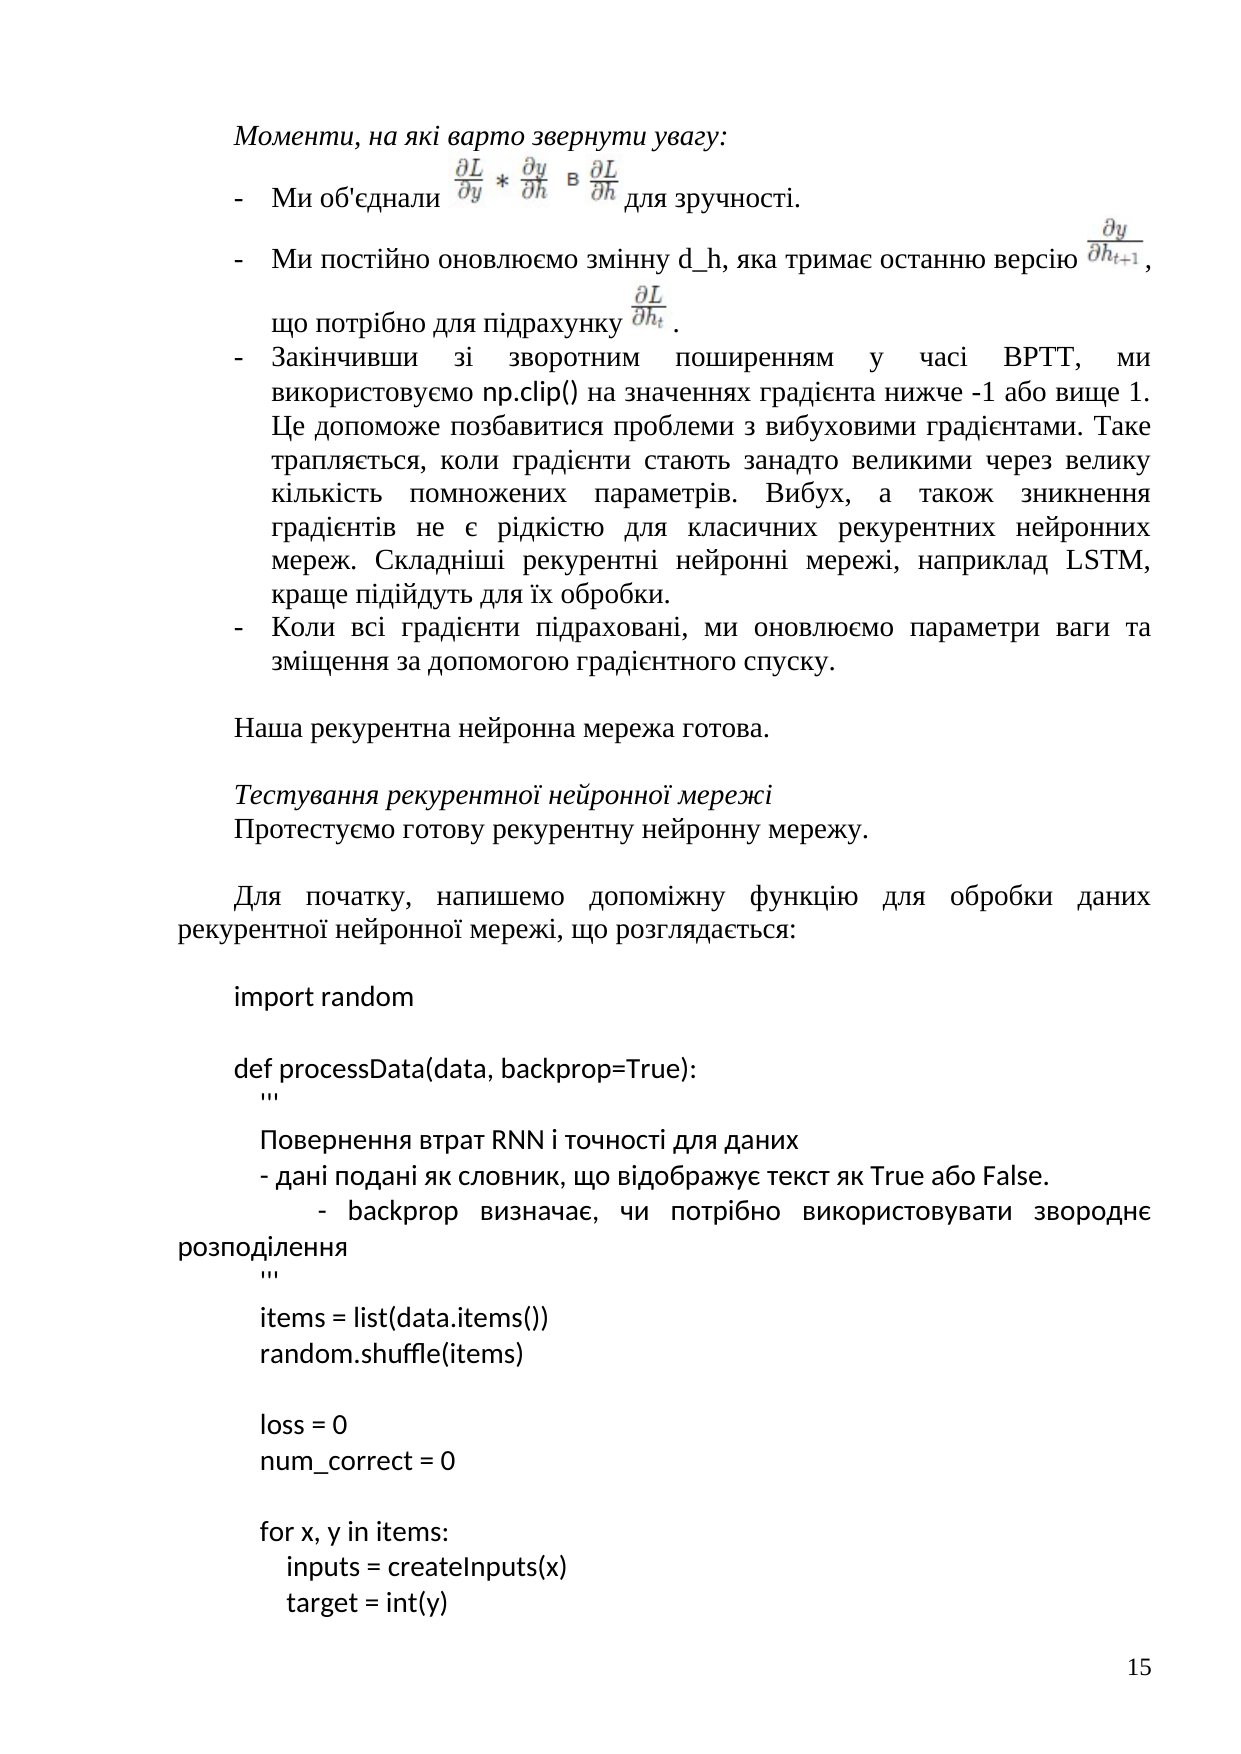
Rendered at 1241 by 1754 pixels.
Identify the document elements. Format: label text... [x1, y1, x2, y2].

text ''' [177, 1263, 1152, 1299]
text - дані подані як словник, що відображує текст як True або False. [177, 1157, 1152, 1192]
text target = int(y) [177, 1584, 1152, 1620]
text Протестуємо готову рекурентну нейронну мережу. [177, 811, 1152, 844]
text import random [177, 978, 1152, 1014]
text for x, y in items: [177, 1513, 1152, 1548]
picture [1086, 214, 1145, 269]
text - backprop визначає, чи потрібно використовувати звороднє розподілення [177, 1192, 1152, 1263]
list Ми об'єднали для зручності. [233, 152, 1152, 214]
text Тестування рекурентної нейронної мережі [177, 777, 1152, 811]
text Моменти, на які варто звернути увагу: [177, 118, 1152, 152]
text Повернення втрат RNN і точності для даних [177, 1121, 1152, 1157]
text random.shuffle(items) [177, 1335, 1152, 1370]
text inputs = createInputs(x) [177, 1548, 1152, 1584]
list Закінчивши зі зворотним поширенням у часі ВРТТ, ми використовуємо np.clip() на значеннях градієнта нижче -1 або вище 1. Це допоможе позбавитися проблеми з вибуховими градієнтами. Таке трапляється, коли градієнти стають занадто великими через велику кількість помножених параметрів. Вибух, а також зникнення градієнтів не є рідкістю для класичних рекурентних нейронних мереж. Складніші рекурентні нейронні мережі, наприклад LSTM, краще підійдуть для їх обробки. [233, 339, 1152, 609]
text num_correct = 0 [177, 1442, 1152, 1477]
list Ми постійно оновлюємо змінну d_h, яка тримає останню версію , що потрібно для підрахунку . [233, 214, 1152, 339]
picture [630, 275, 673, 333]
text Наша рекурентна нейронна мережа готова. [177, 710, 1152, 744]
text ''' [177, 1085, 1152, 1121]
text Для початку, напишемо допоміжну функцію для обробки даних рекурентної нейронної мережі, що розглядається: [177, 878, 1152, 945]
picture [447, 151, 625, 208]
text items = list(data.items()) [177, 1299, 1152, 1335]
text loss = 0 [177, 1406, 1152, 1442]
list Коли всі градієнти підраховані, ми оновлюємо параметри ваги та зміщення за допомогою градієнтного спуску. [233, 609, 1152, 677]
text def processData(data, backprop=True): [177, 1050, 1152, 1085]
